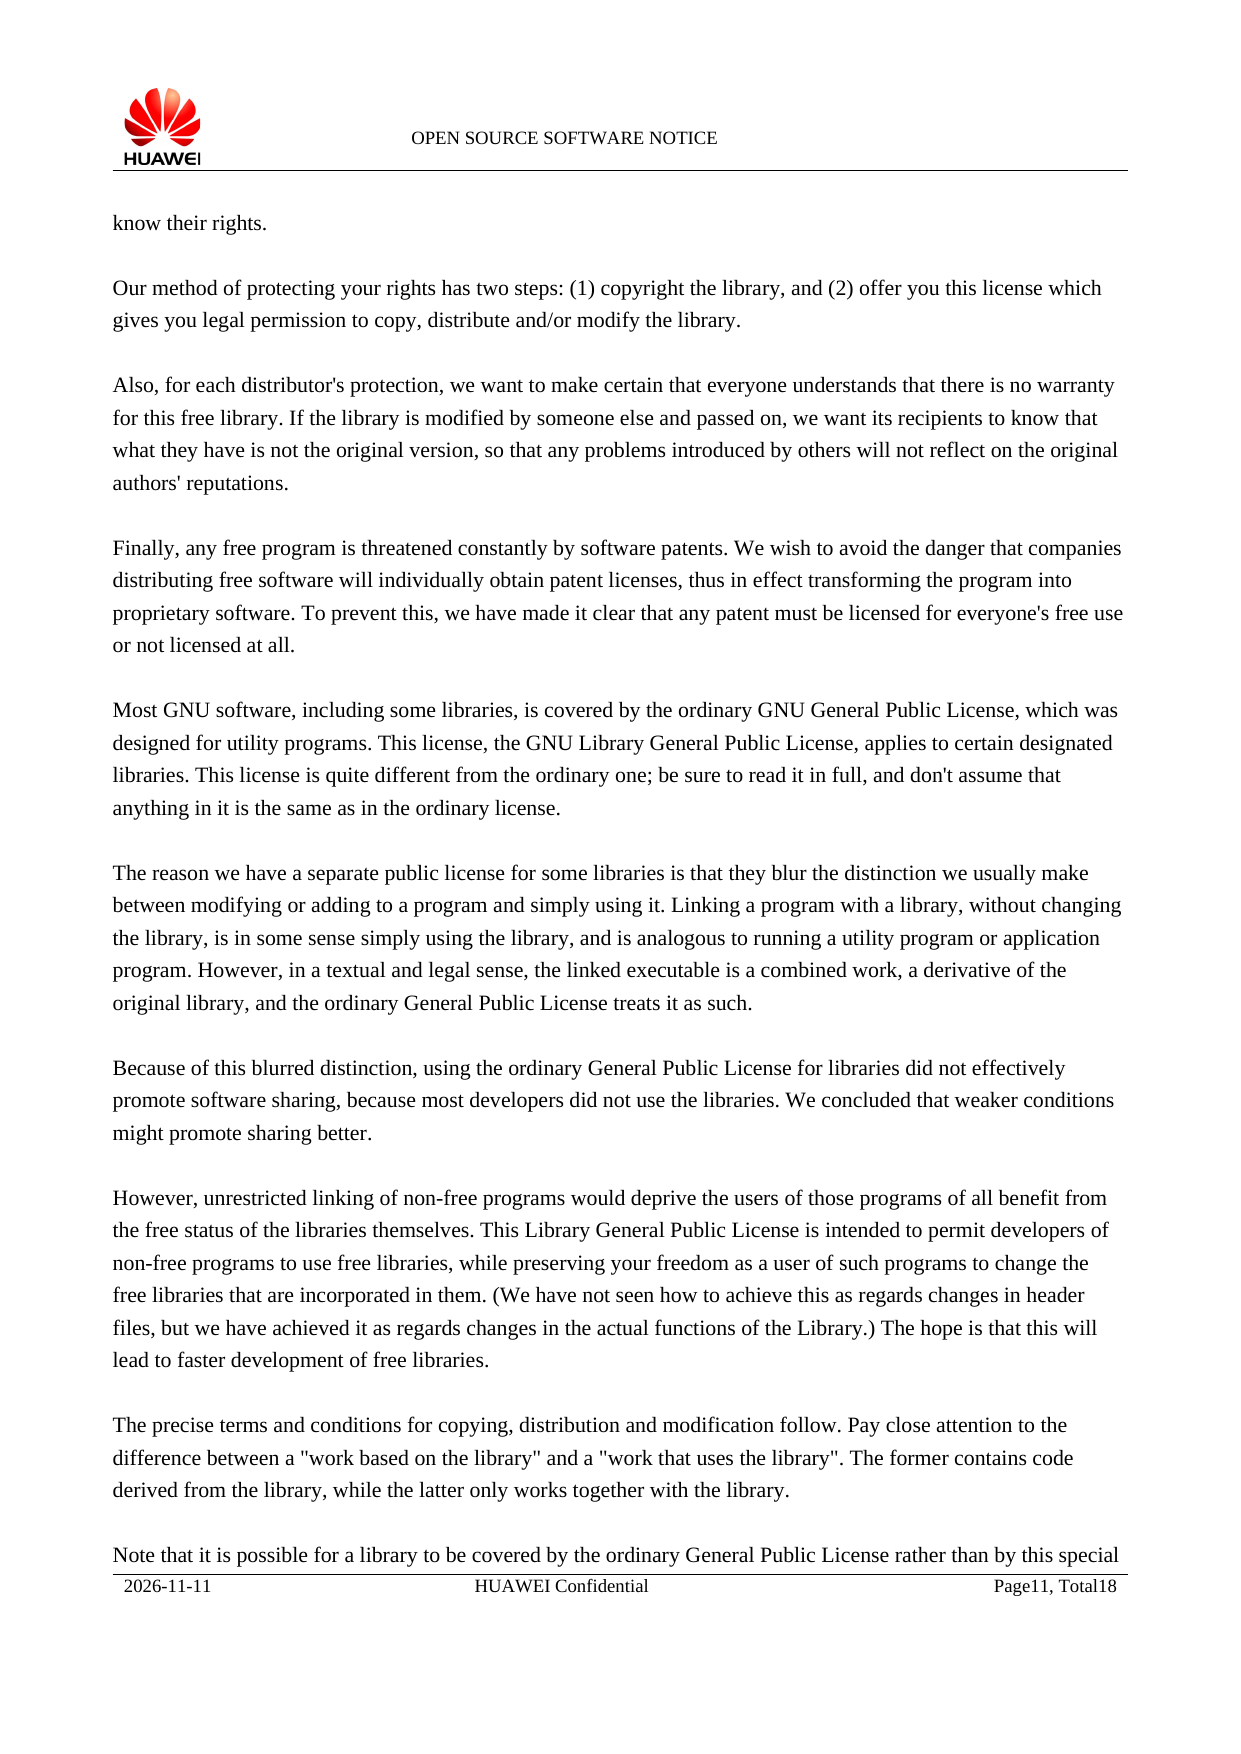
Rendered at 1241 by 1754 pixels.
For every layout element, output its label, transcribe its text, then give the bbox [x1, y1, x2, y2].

picture [124, 88, 201, 165]
